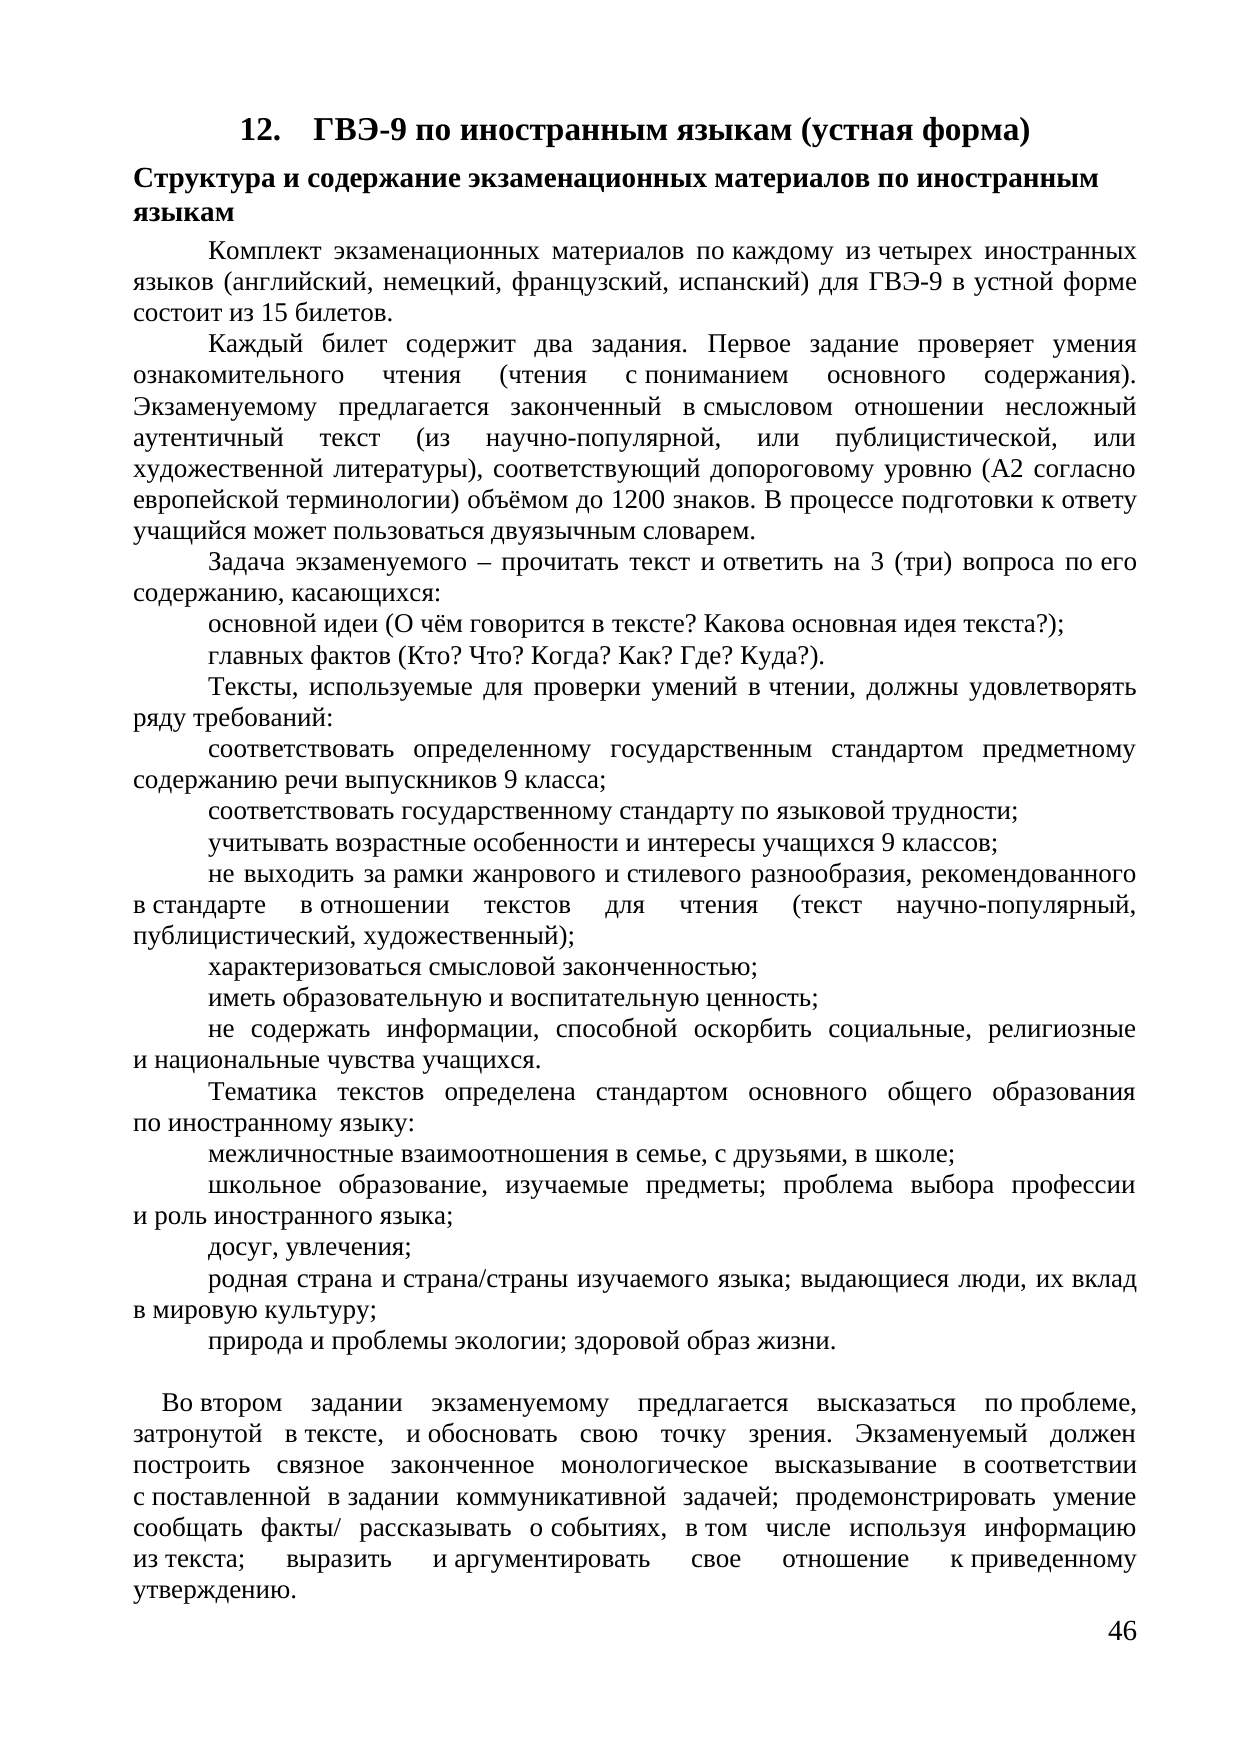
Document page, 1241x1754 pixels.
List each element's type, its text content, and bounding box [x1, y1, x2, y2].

text Задача экзаменуемого – прочитать текст и ответить на 3 (три) вопроса по его содержанию, касающихся: [133, 545, 1137, 608]
text главных фактов (Кто? Что? Когда? Как? Где? Куда?). [133, 639, 1137, 670]
text родная страна и страна/страны изучаемого языка; выдающиеся люди, их вклад в мировую культуру; [133, 1262, 1137, 1324]
text природа и проблемы экологии; здоровой образ жизни. [133, 1324, 1137, 1355]
text Каждый билет содержит два задания. Первое задание проверяет умения ознакомительного чтения (чтения с пониманием основного содержания). Экзаменуемому предлагается законченный в смысловом отношении несложный аутентичный текст (из научно-популярной, или публицистической, или художественной литературы), соответствующий допороговому уровню (А2 согласно европейской терминологии) объёмом до 1200 знаков. В процессе подготовки к ответу учащийся может пользоваться двуязычным словарем. [133, 327, 1137, 545]
text основной идеи (О чём говорится в тексте? Какова основная идея текста?); [133, 608, 1137, 639]
text Тематика текстов определена стандартом основного общего образования по иностранному языку: [133, 1075, 1137, 1137]
subtitle Структура и содержание экзаменационных материалов по иностранным языкам [133, 161, 1137, 228]
text соответствовать государственному стандарту по языковой трудности; [133, 794, 1137, 826]
text школьное образование, изучаемые предметы; проблема выбора профессии и роль иностранного языка; [133, 1168, 1137, 1231]
text иметь образовательную и воспитательную ценность; [133, 981, 1137, 1012]
text Комплект экзаменационных материалов по каждому из четырех иностранных языков (английский, немецкий, французский, испанский) для ГВЭ-9 в устной форме состоит из 15 билетов. [133, 234, 1137, 327]
text соответствовать определенному государственным стандартом предметному содержанию речи выпускников 9 класса; [133, 732, 1137, 794]
text характеризоваться смысловой законченностью; [133, 950, 1137, 981]
text досуг, увлечения; [133, 1231, 1137, 1262]
text не выходить за рамки жанрового и стилевого разнообразия, рекомендованного в стандарте в отношении текстов для чтения (текст научно-популярный, публицистический, художественный); [133, 857, 1137, 950]
text не содержать информации, способной оскорбить социальные, религиозные и национальные чувства учащихся. [133, 1012, 1137, 1075]
text межличностные взаимоотношения в семье, с друзьями, в школе; [133, 1137, 1137, 1168]
text Тексты, используемые для проверки умений в чтении, должны удовлетворять ряду требований: [133, 670, 1137, 732]
text учитывать возрастные особенности и интересы учащихся 9 классов; [133, 826, 1137, 857]
text Во втором задании экзаменуемому предлагается высказаться по проблеме, затронутой в тексте, и обосновать свою точку зрения. Экзаменуемый должен построить связное законченное монологическое высказывание в соответствии с поставленной в задании коммуникативной задачей; продемонстрировать умение сообщать факты/ рассказывать о событиях, в том числе используя информацию из текста; выразить и аргументировать свое отношение к приведенному утверждению. [133, 1355, 1137, 1604]
subtitle ГВЭ-9 по иностранным языкам (устная форма) [133, 110, 1137, 148]
